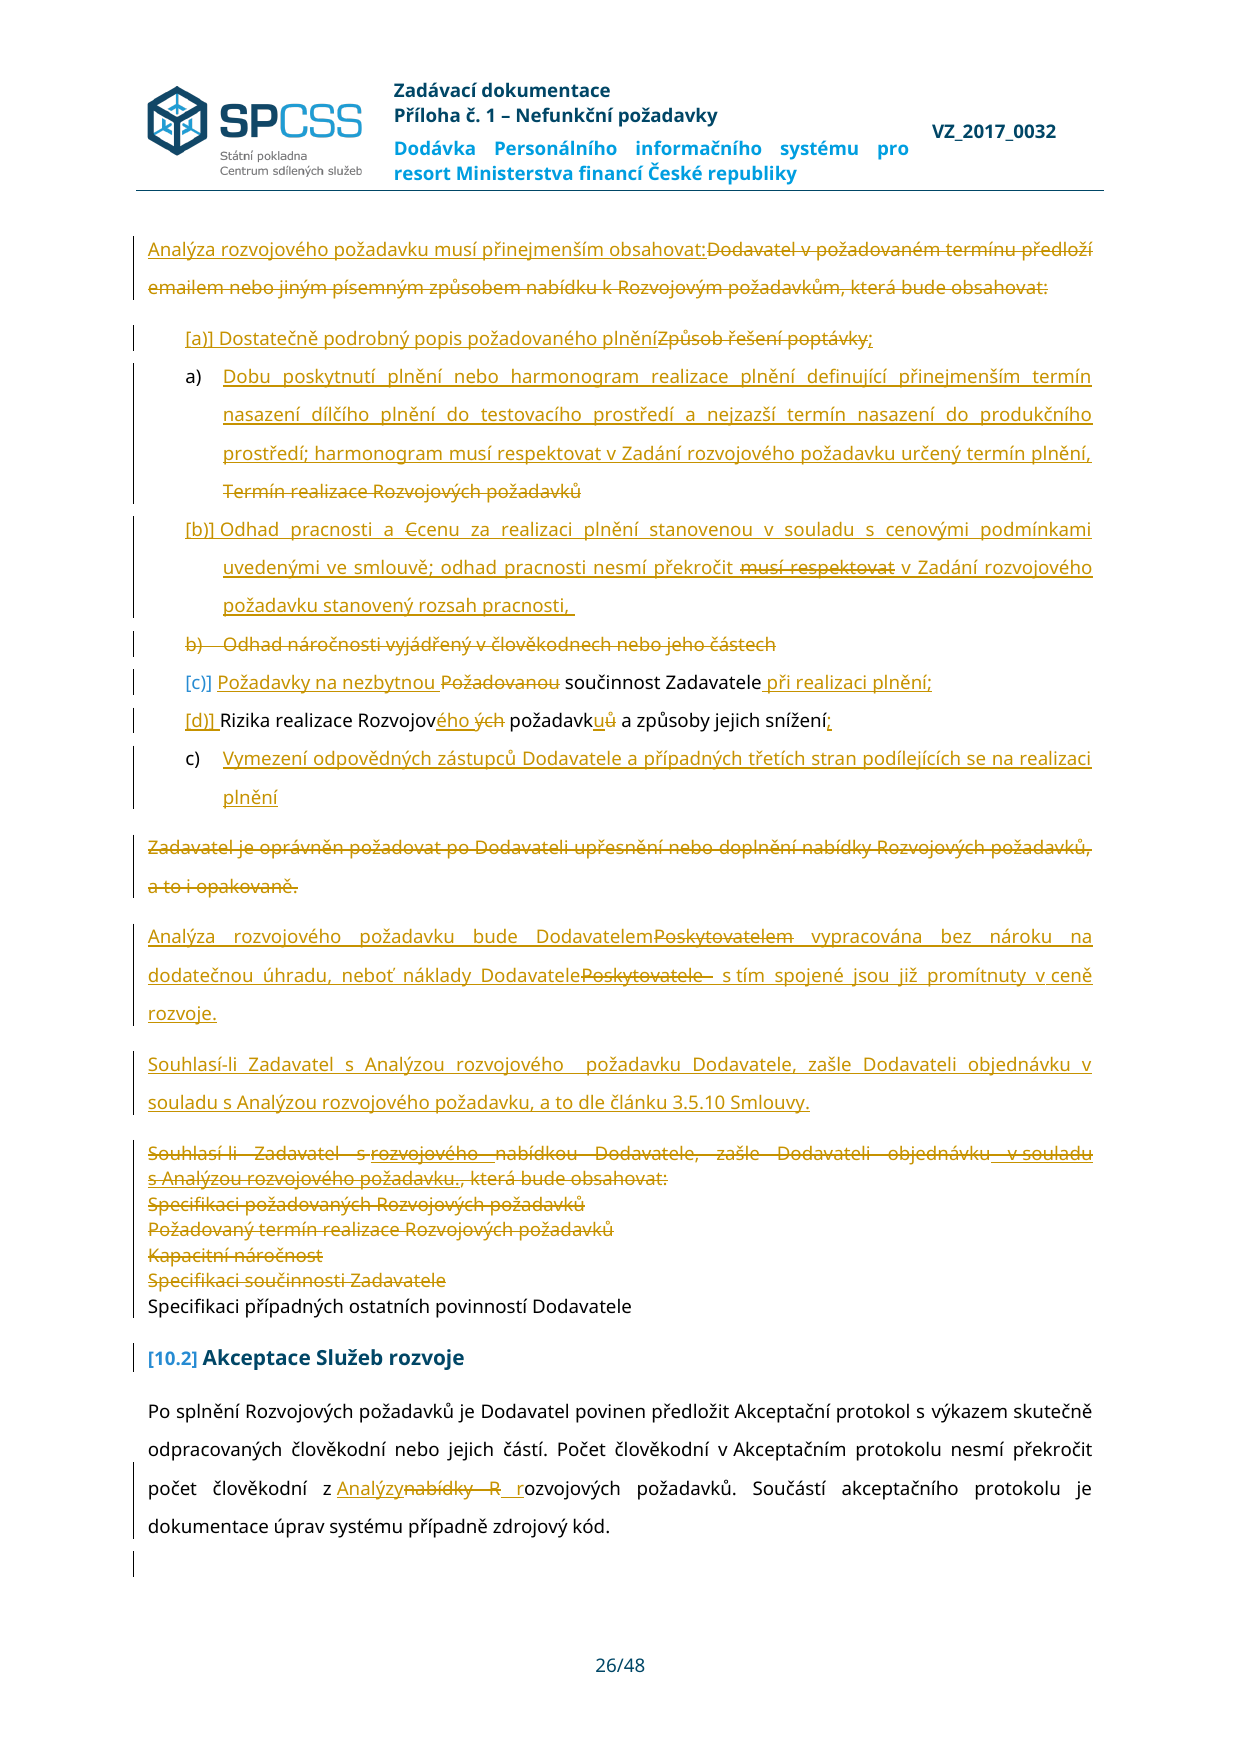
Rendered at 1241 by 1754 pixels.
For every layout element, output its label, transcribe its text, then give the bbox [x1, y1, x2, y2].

list součinnost Zadavatele [185, 669, 1092, 695]
list Rizika realizace Rozvojov požadavk a způsoby jejich snížení [185, 707, 1092, 733]
text Po splnění Rozvojových požadavků je Dodavatel povinen předložit Akceptační protokol s výkazem skutečně odpracovaných člověkodní nebo jejich částí. Počet člověkodní v Akceptačním protokolu nesmí překročit počet člověkodní z ozvojových požadavků. Součástí akceptačního protokolu je dokumentace úprav systému případně zdrojový kód. [148, 1398, 1092, 1539]
picture [147, 86, 362, 177]
subtitle Akceptace Služeb rozvoje [148, 1343, 1092, 1372]
